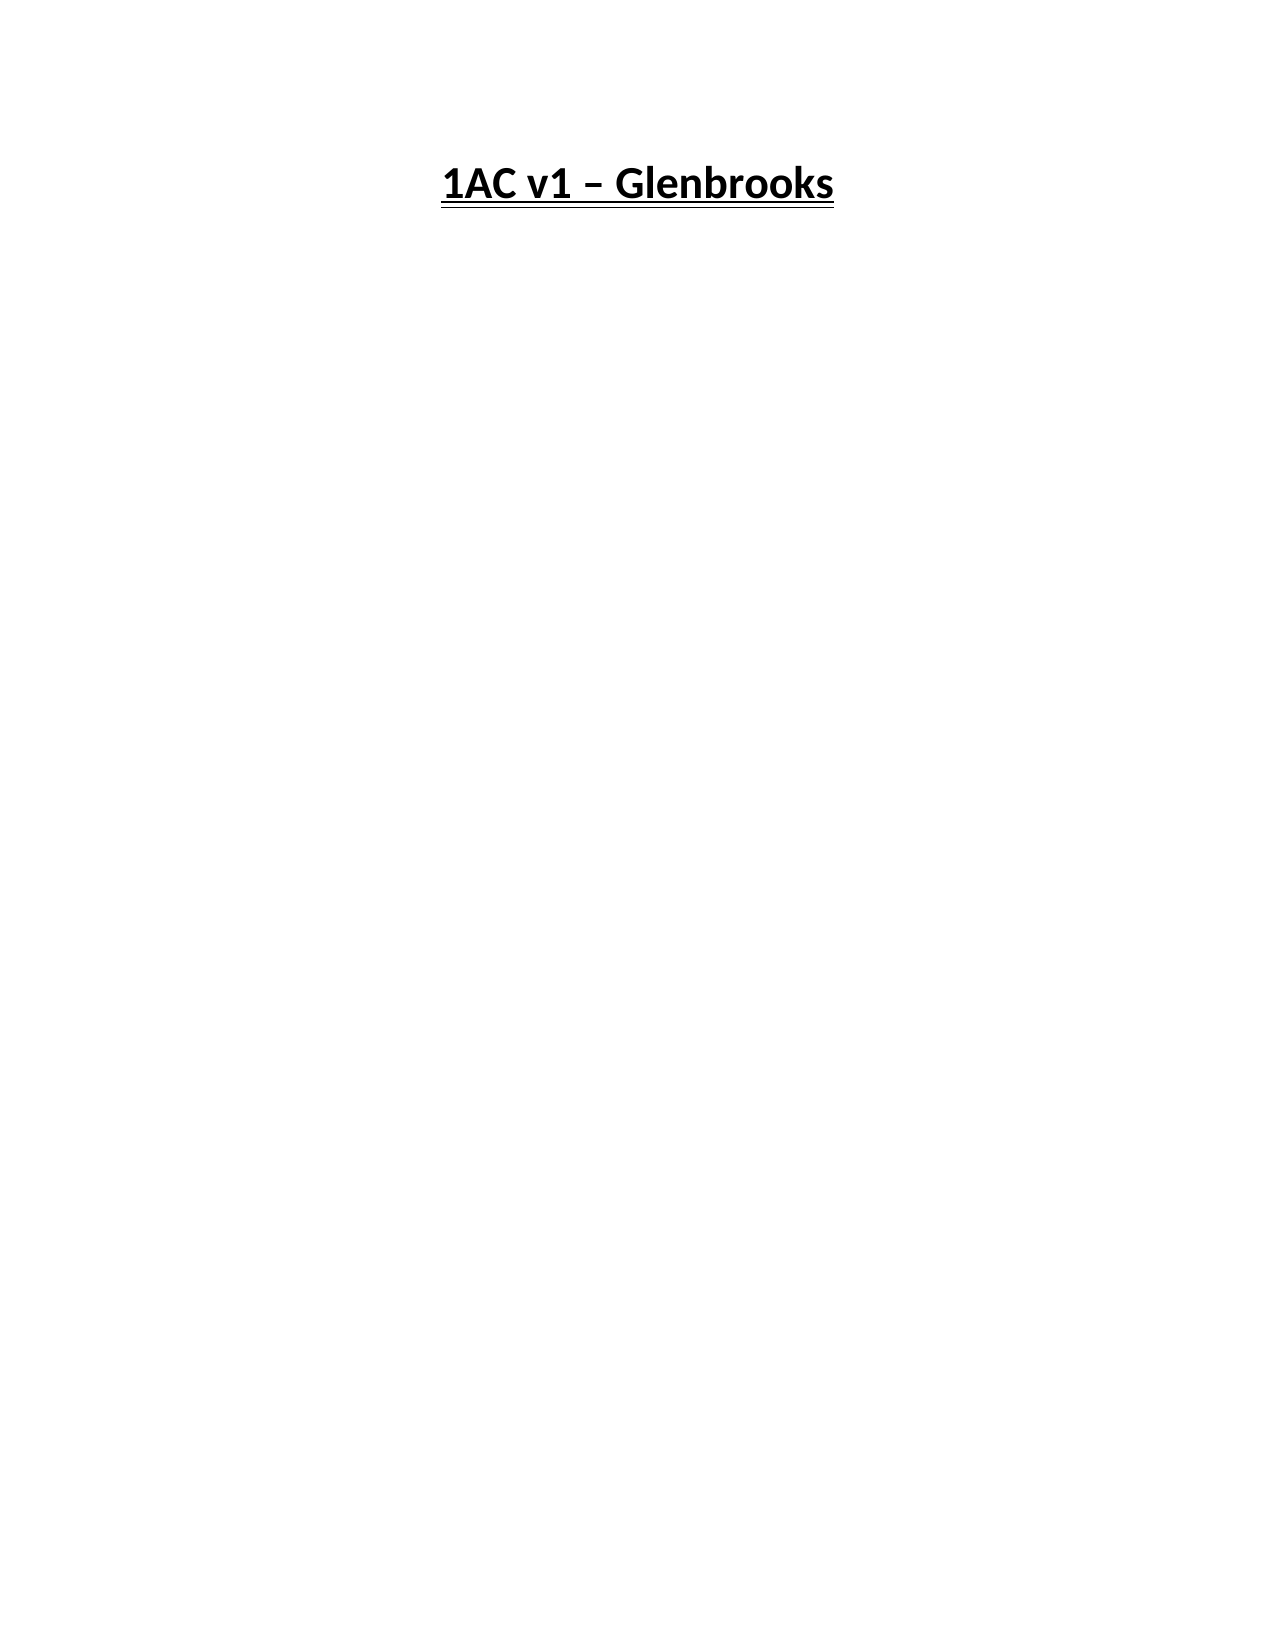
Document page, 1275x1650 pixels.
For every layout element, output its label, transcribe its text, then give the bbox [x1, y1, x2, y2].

subtitle 1AC v1 – Glenbrooks [150, 154, 1125, 210]
